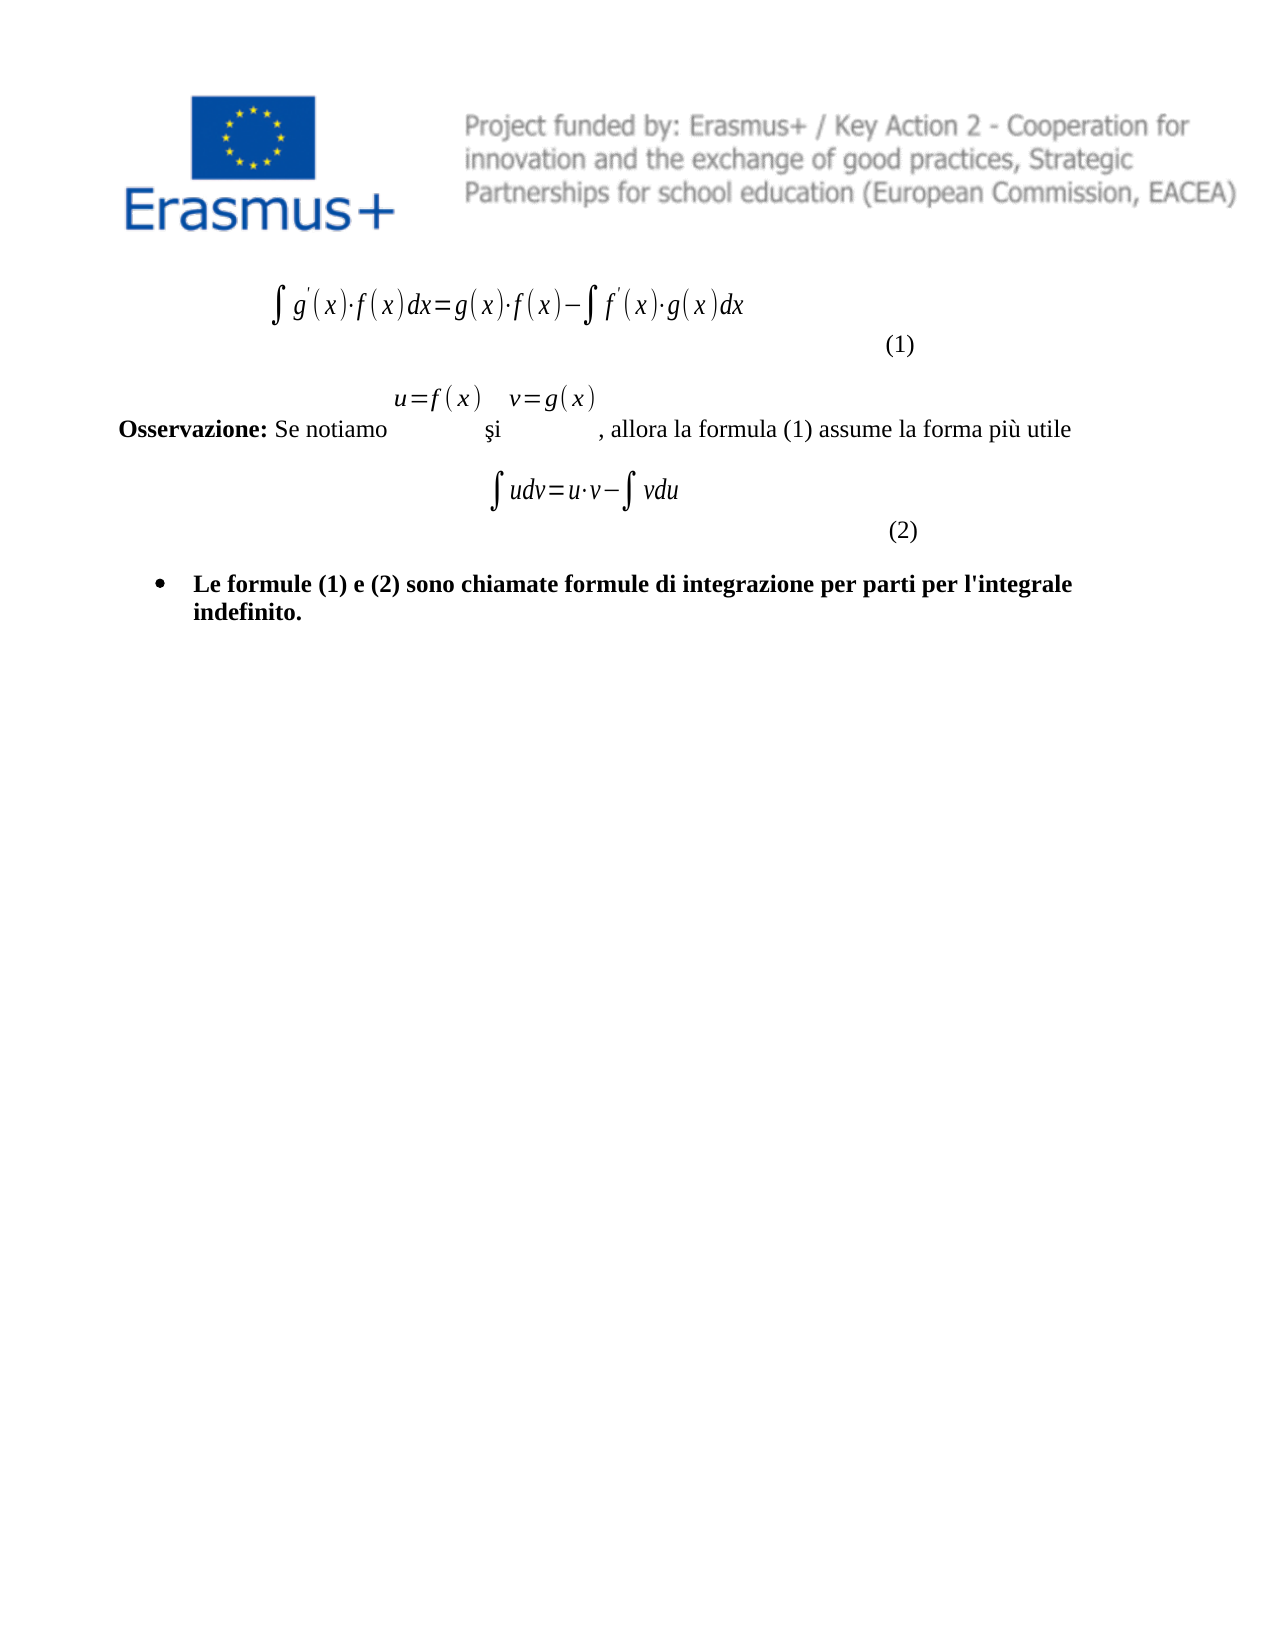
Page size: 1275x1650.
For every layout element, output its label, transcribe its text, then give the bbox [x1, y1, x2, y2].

list Le formule (1) e (2) sono chiamate formule di integrazione per parti per l'integrale indefinito. [156, 569, 1186, 626]
text (1) [118, 282, 1186, 358]
text (2) [118, 468, 1186, 544]
picture [455, 102, 1244, 214]
picture [117, 73, 399, 234]
text Osservazione: Se notiamo şi , allora la formula (1) assume la forma più utile [118, 383, 1186, 443]
